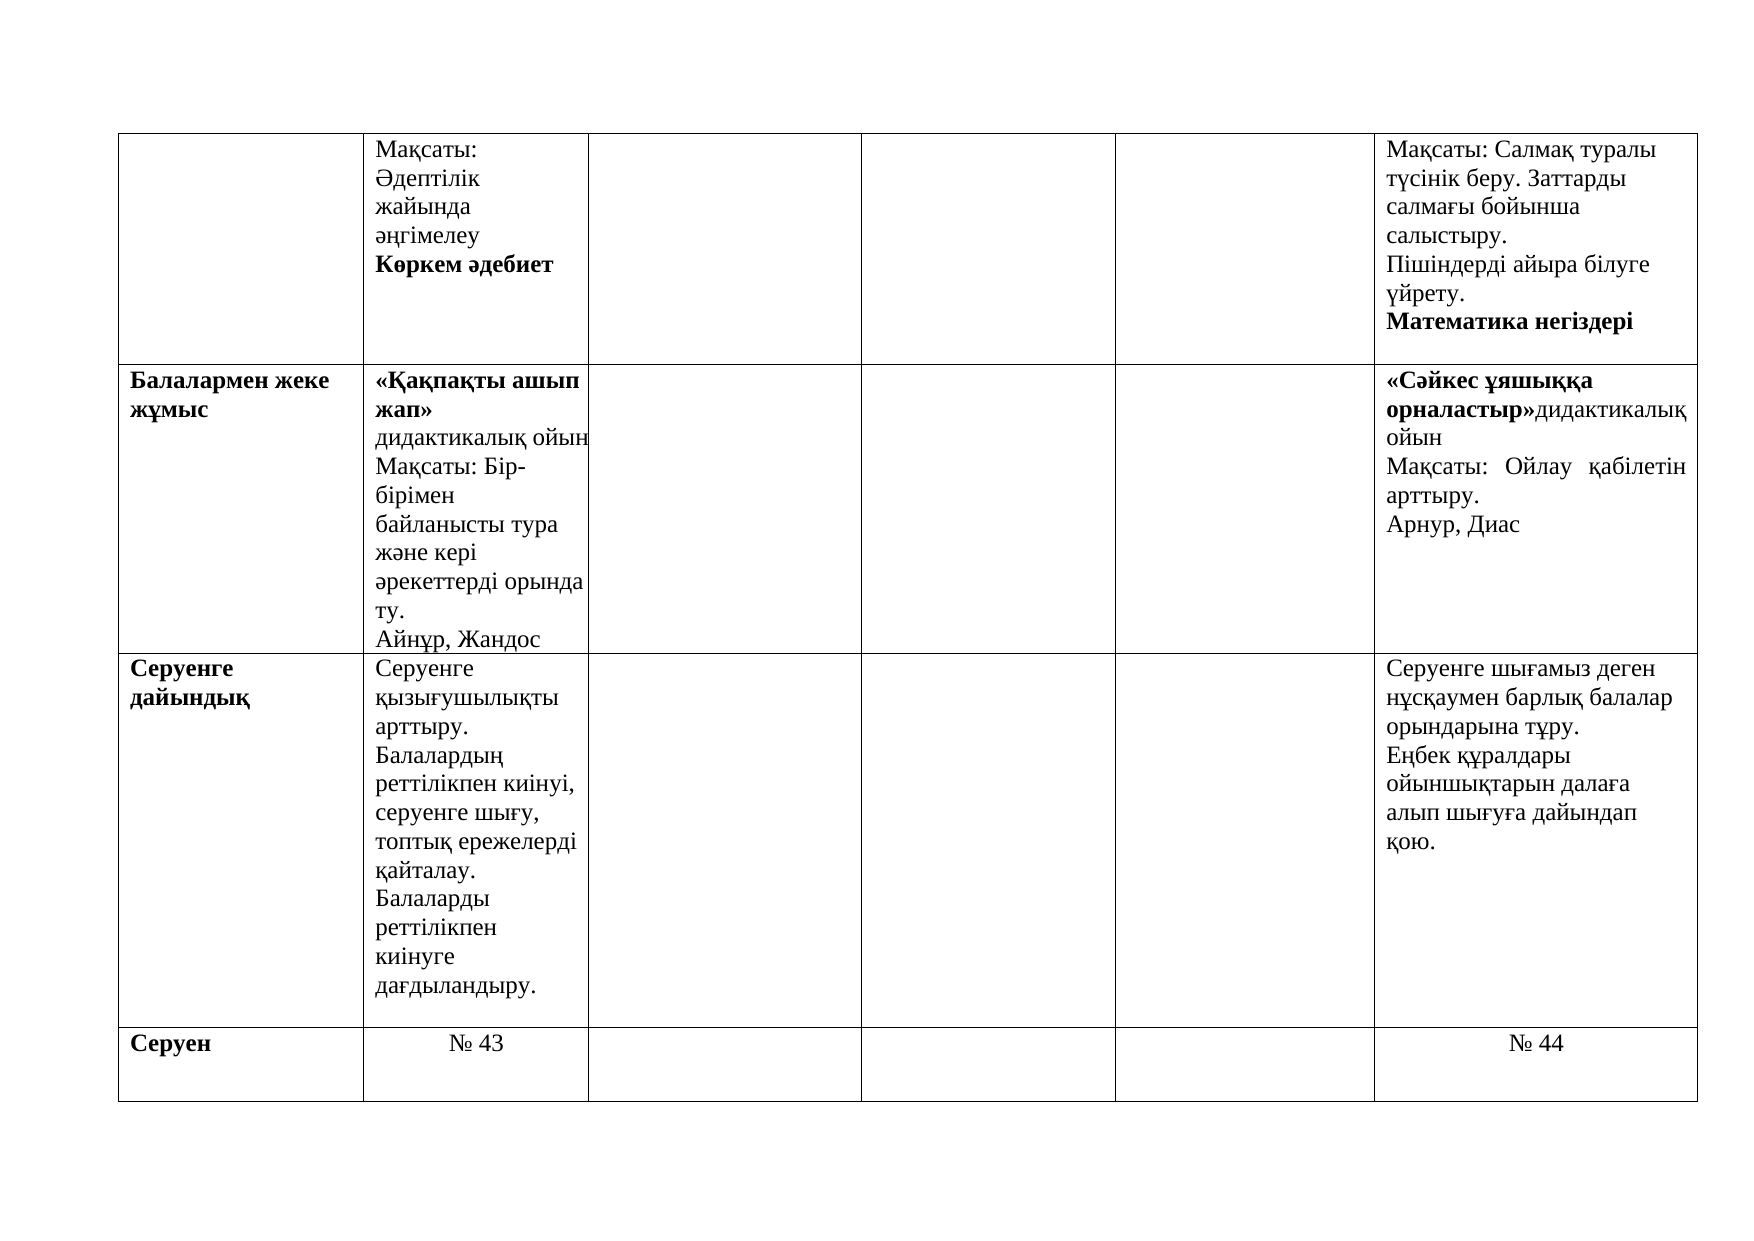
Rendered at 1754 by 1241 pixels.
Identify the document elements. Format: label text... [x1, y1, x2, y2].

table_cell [364, 134, 588, 364]
table_cell [589, 134, 861, 364]
table_cell «Қақпақты ашып жап» дидактикалық ойын Мақсаты: Бір-бірімен байланысты тура және кері әрекеттерді орында ту. Айнұр, Жандос [364, 365, 588, 652]
table_cell [589, 1028, 861, 1101]
table_cell [862, 1028, 1115, 1101]
table_cell Серуенге шығамыз деген нұсқаумен барлық балалар орындарына тұру. Еңбек құралдары ойыншықтарын далаға алып шығуға дайындап қою. [1375, 654, 1697, 1027]
table_cell [862, 654, 1115, 1027]
table_cell № 43 [364, 1028, 588, 1101]
table_cell [1116, 654, 1374, 1027]
table_cell [862, 134, 1115, 364]
table_cell [589, 365, 861, 652]
table_cell Серуенге қызығушылықты арттыру. Балалардың реттілікпен киінуі, серуенге шығу, топтық ережелерді қайталау. Балаларды реттілікпен киінуге дағдыландыру. [364, 654, 588, 1027]
table_cell [589, 654, 861, 1027]
table_cell [1116, 1028, 1374, 1101]
table_cell Балалармен жеке жұмыс [119, 365, 363, 652]
table_cell Серуен [119, 1028, 363, 1101]
table_cell [1116, 134, 1374, 364]
table_cell № 44 [1375, 1028, 1697, 1101]
table_cell Серуенге дайындық [119, 654, 363, 1027]
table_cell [1375, 134, 1697, 364]
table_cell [119, 134, 363, 364]
table_cell [1116, 365, 1374, 652]
table_cell «Сәйкес ұяшыққа орналастыр»дидактикалық ойын Мақсаты: Ойлау қабілетін арттыру. Арнур, Диас [1375, 365, 1697, 652]
table_cell [862, 365, 1115, 652]
